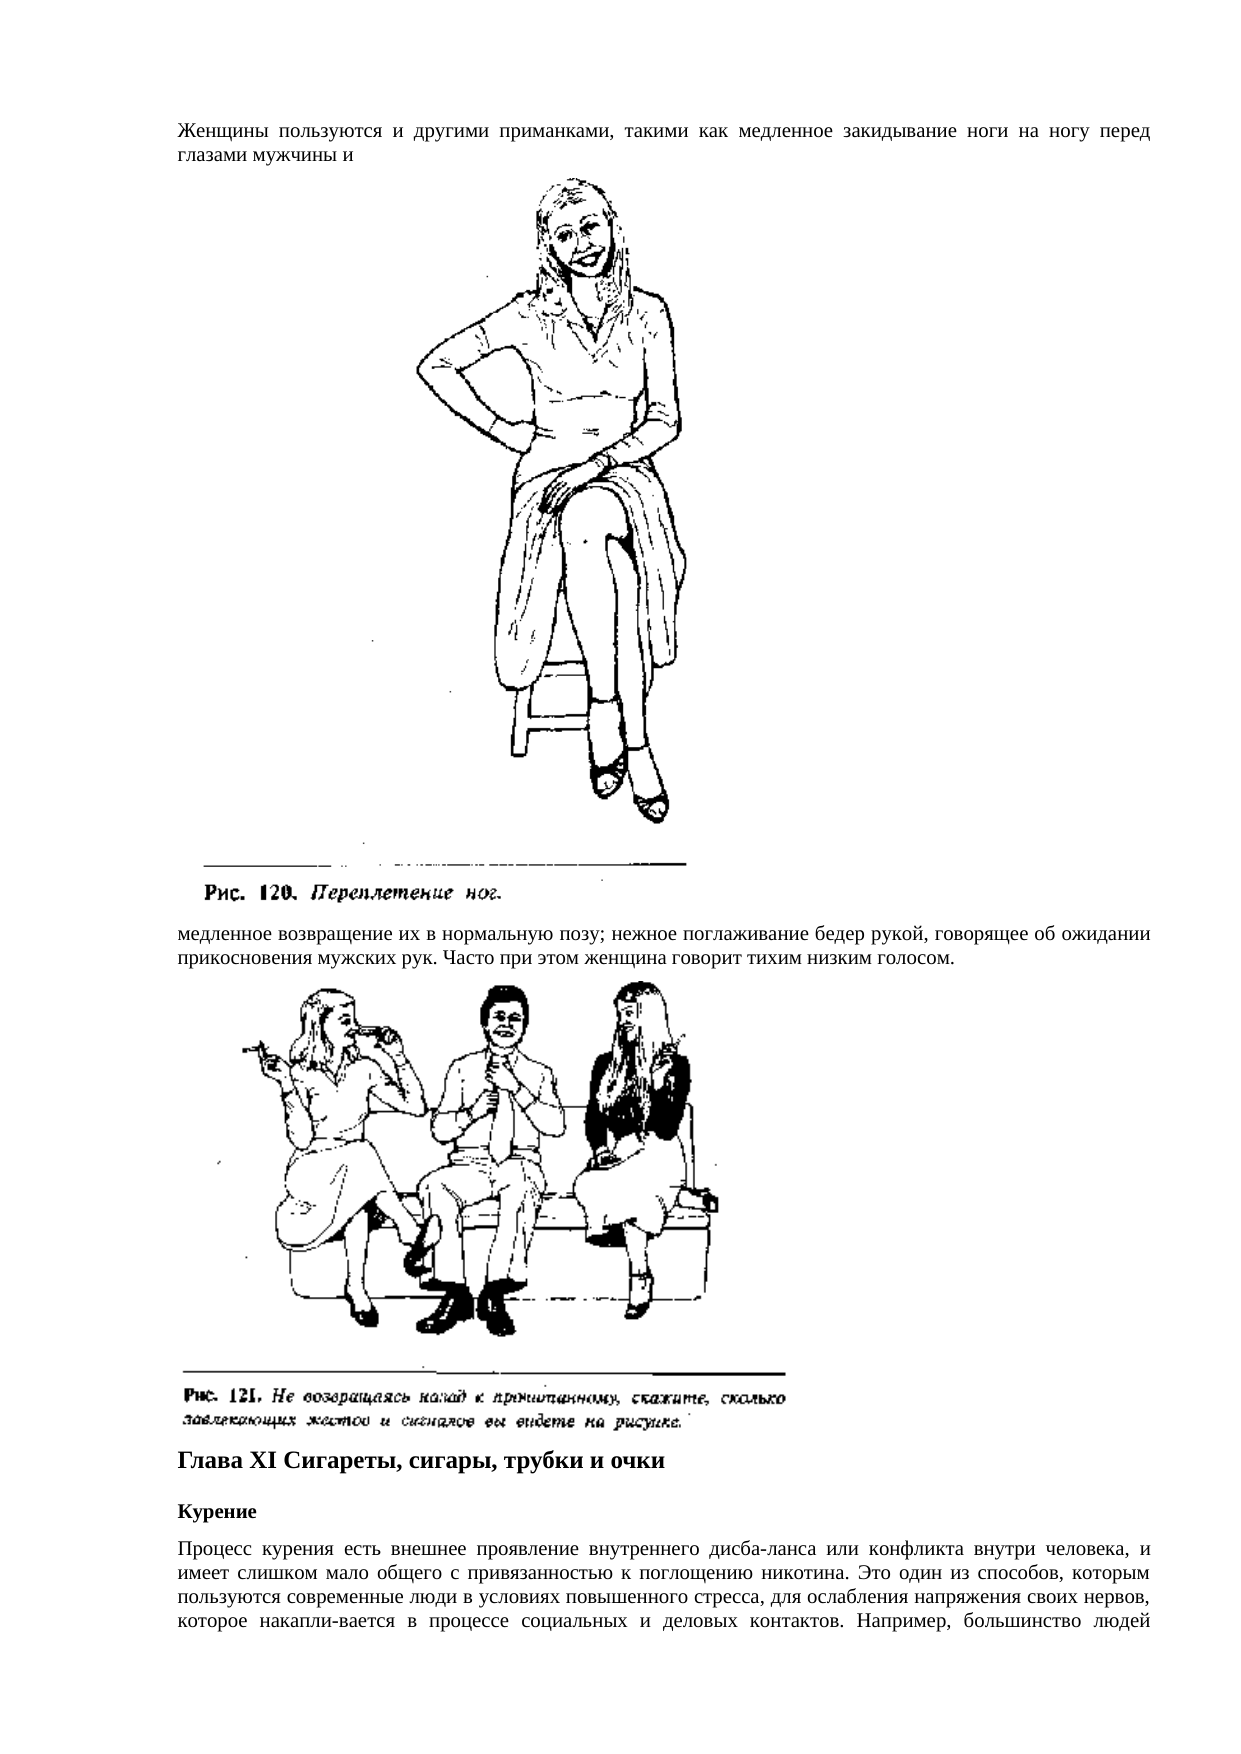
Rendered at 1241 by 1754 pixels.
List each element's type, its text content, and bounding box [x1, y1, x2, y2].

text медленное возвращение их в нормальную позу; нежное поглаживание бедер рукой, говорящее об ожидании прикосновения мужских рук. Часто при этом женщина говорит тихим низким голосом. [177, 921, 1152, 969]
subtitle Глава XI Сигареты, сигары, трубки и очки [177, 1446, 1152, 1474]
picture [177, 178, 687, 909]
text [177, 1536, 1152, 1632]
picture [177, 981, 803, 1434]
subtitle Курение [177, 1499, 1152, 1523]
text Женщины пользуются и другими приманками, такими как медленное закидывание ноги на ногу перед глазами мужчины и [177, 118, 1152, 166]
